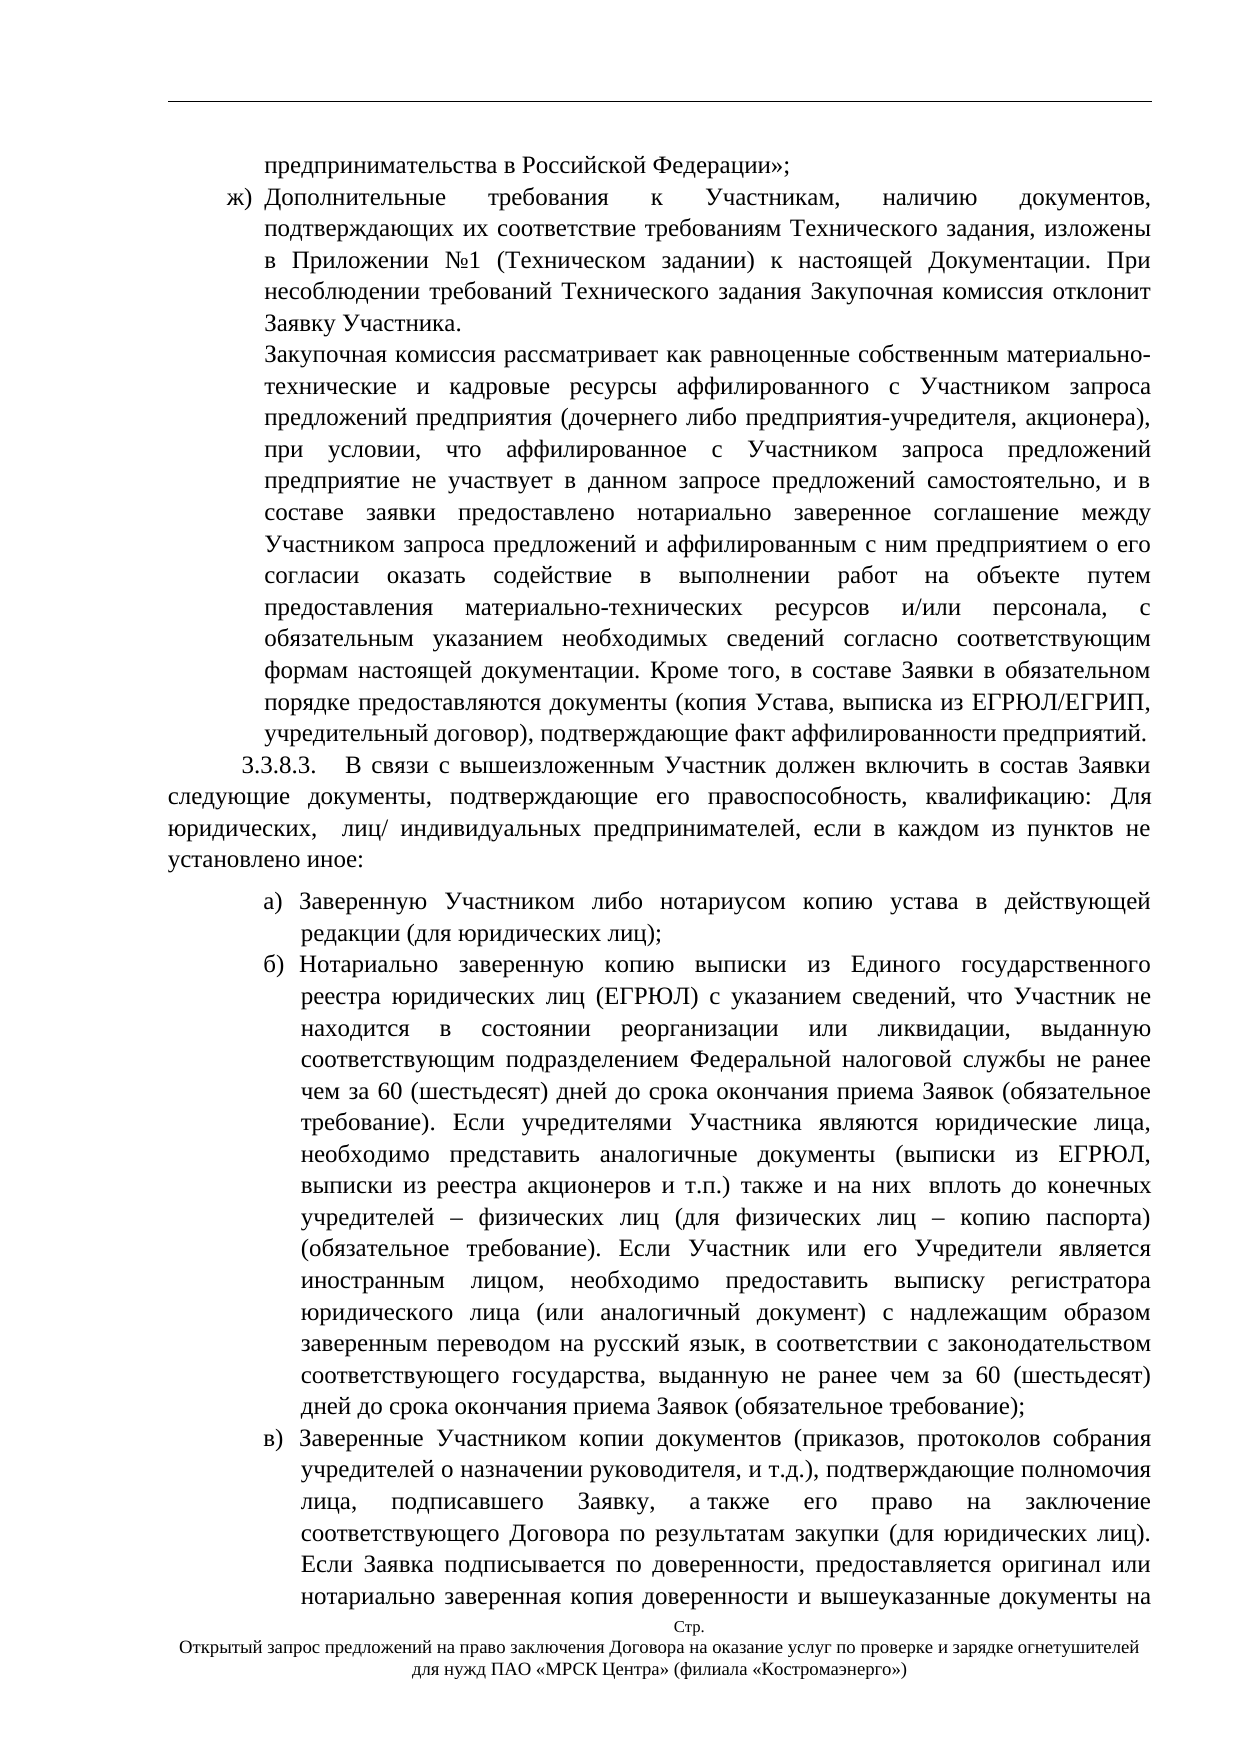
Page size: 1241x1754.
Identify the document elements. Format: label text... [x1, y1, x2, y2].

text Закупочная комиссия рассматривает как равноценные собственным материально-технические и кадровые ресурсы аффилированного с Участником запроса предложений предприятия (дочернего либо предприятия-учредителя, акционера), при условии, что аффилированное с Участником запроса предложений предприятие не участвует в данном запросе предложений самостоятельно, и в составе заявки предоставлено нотариально заверенное соглашение между Участником запроса предложений и аффилированным с ним предприятием о его согласии оказать содействие в выполнении работ на объекте путем предоставления материально-технических ресурсов и/или персонала, с обязательным указанием необходимых сведений согласно соответствующим формам настоящей документации. Кроме того, в составе Заявки в обязательном порядке предоставляются документы (копия Устава, выписка из ЕГРЮЛ/ЕГРИП, учредительный договор), подтверждающие факт аффилированности предприятий. [264, 339, 1152, 747]
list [263, 1423, 1152, 1609]
list В связи с вышеизложенным Участник должен включить в состав Заявки следующие документы, подтверждающие его правоспособность, квалификацию: Для юридических, лиц/ индивидуальных предпринимателей, если в каждом из пунктов не установлено иное: [168, 750, 1152, 873]
list Нотариально заверенную копию выписки из Единого государственного реестра юридических лиц (ЕГРЮЛ) с указанием сведений, что Участник не находится в состоянии реорганизации или ликвидации, выданную соответствующим подразделением Федеральной налоговой службы не ранее чем за 60 (шестьдесят) дней до срока окончания приема Заявок (обязательное требование). Если учредителями Участника являются юридические лица, необходимо представить аналогичные документы (выписки из ЕГРЮЛ, выписки из реестра акционеров и т.п.) также и на них вплоть до конечных учредителей – физических лиц (для физических лиц – копию паспорта) (обязательное требование). Если Участник или его Учредители является иностранным лицом, необходимо предоставить выписку регистратора юридического лица (или аналогичный документ) с надлежащим образом заверенным переводом на русский язык, в соответствии с законодательством соответствующего государства, выданную не ранее чем за 60 (шестьдесят) дней до срока окончания приема Заявок (обязательное требование); [263, 949, 1152, 1420]
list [227, 150, 1152, 179]
list Заверенную Участником либо нотариусом копию устава в действующей редакции (для юридических лиц); [263, 886, 1152, 947]
list Дополнительные требования к Участникам, наличию документов, подтверждающих их соответствие требованиям Технического задания, изложены в Приложении №1 (Техническом задании) к настоящей Документации. При несоблюдении требований Технического задания Закупочная комиссия отклонит Заявку Участника. [227, 182, 1152, 337]
